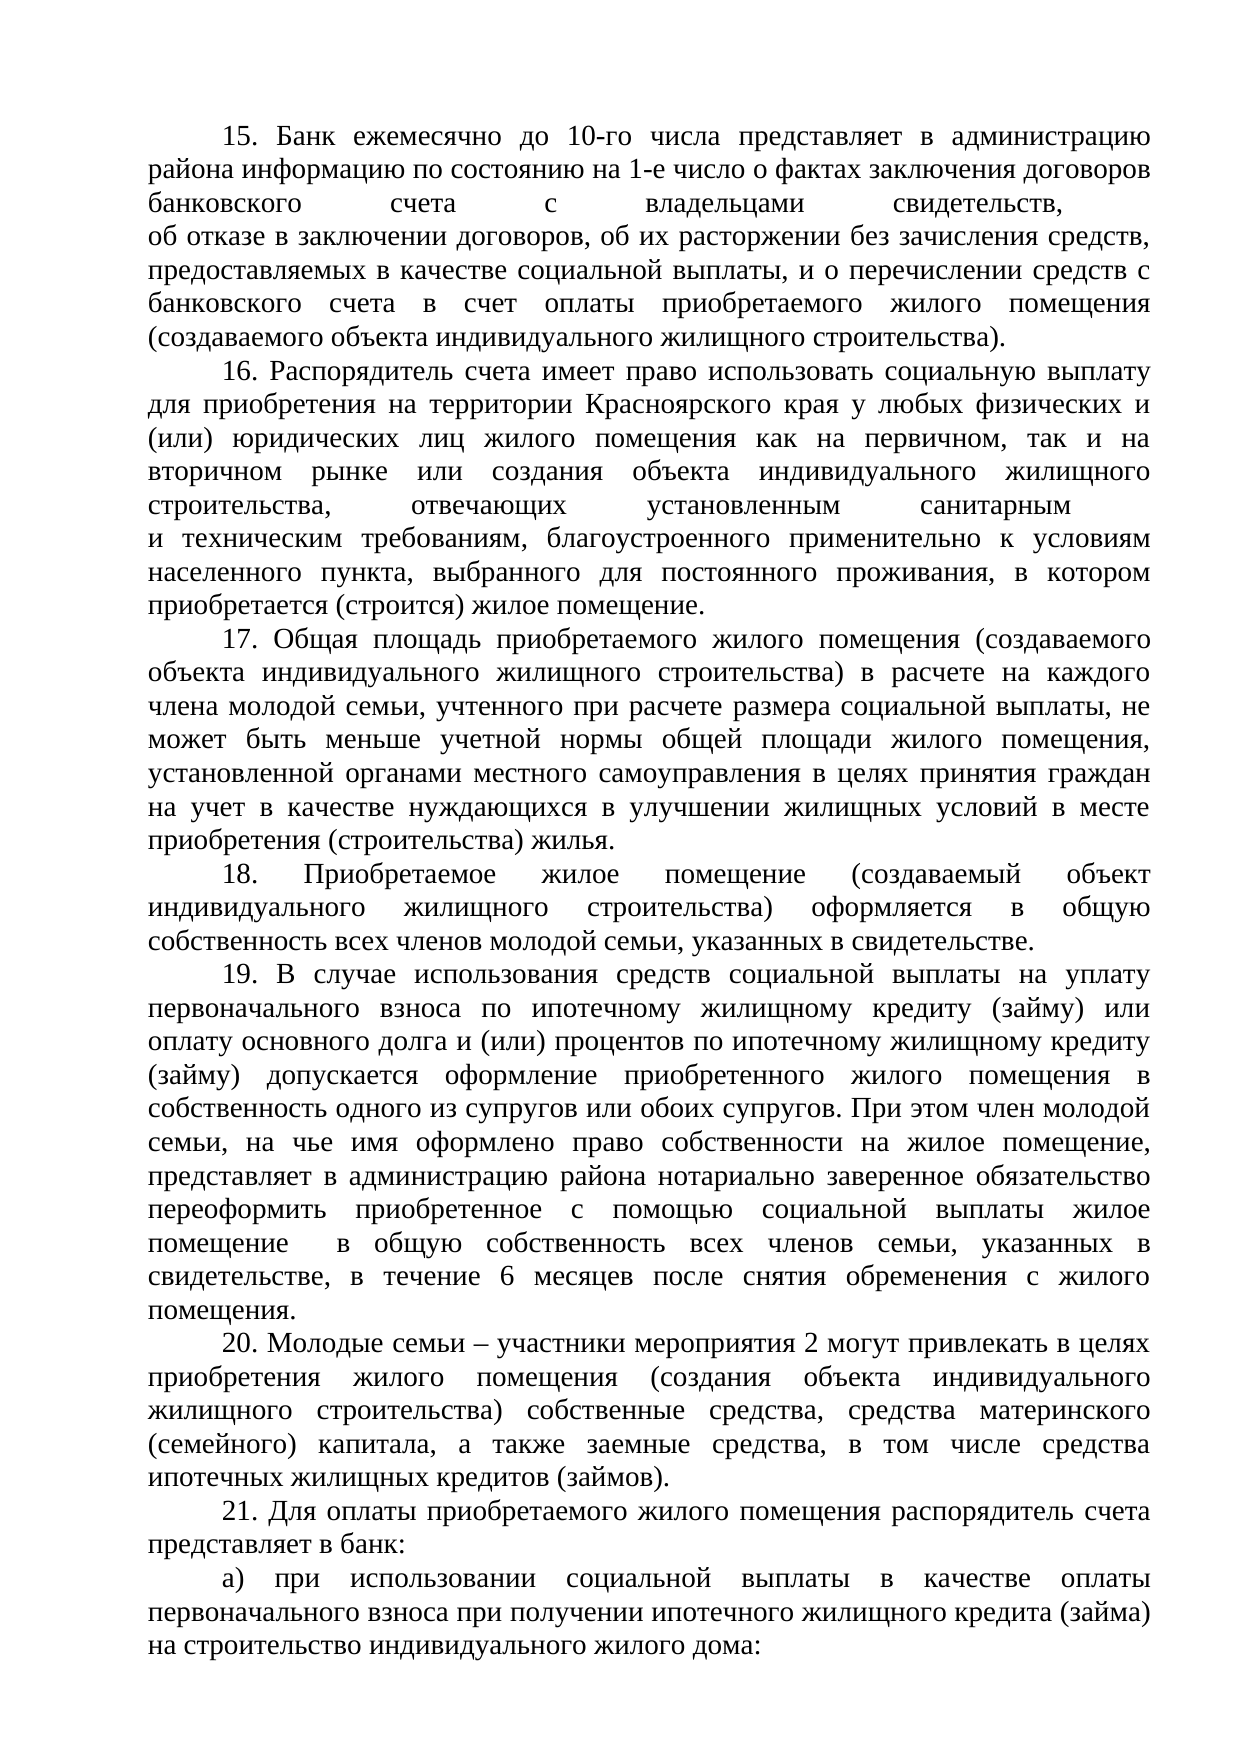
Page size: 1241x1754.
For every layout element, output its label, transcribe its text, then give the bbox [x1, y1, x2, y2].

text 17. Общая площадь приобретаемого жилого помещения (создаваемого объекта индивидуального жилищного строительства) в расчете на каждого члена молодой семьи, учтенного при расчете размера социальной выплаты, не может быть меньше учетной нормы общей площади жилого помещения, установленной органами местного самоуправления в целях принятия граждан на учет в качестве нуждающихся в улучшении жилищных условий в месте приобретения (строительства) жилья. [148, 621, 1152, 856]
text 19. В случае использования средств социальной выплаты на уплату первоначального взноса по ипотечному жилищному кредиту (займу) или оплату основного долга и (или) процентов по ипотечному жилищному кредиту (займу) допускается оформление приобретенного жилого помещения в собственность одного из супругов или обоих супругов. При этом член молодой семьи, на чье имя оформлено право собственности на жилое помещение, представляет в администрацию района нотариально заверенное обязательство переоформить приобретенное с помощью социальной выплаты жилое помещение в общую собственность всех членов семьи, указанных в свидетельстве, в течение 6 месяцев после снятия обременения с жилого помещения. [148, 956, 1152, 1325]
text 18. Приобретаемое жилое помещение (создаваемый объект индивидуального жилищного строительства) оформляется в общую собственность всех членов молодой семьи, указанных в свидетельстве. [148, 856, 1152, 956]
text 21. Для оплаты приобретаемого жилого помещения распорядитель счета представляет в банк: [148, 1493, 1152, 1560]
text 20. Молодые семьи – участники мероприятия 2 могут привлекать в целях приобретения жилого помещения (создания объекта индивидуального жилищного строительства) собственные средства, средства материнского (семейного) капитала, а также заемные средства, в том числе средства ипотечных жилищных кредитов (займов). [148, 1325, 1152, 1493]
text 15. Банк ежемесячно до 10-го числа представляет в администрацию района информацию по состоянию на 1-е число о фактах заключения договоров банковского счета с владельцами свидетельств, об отказе в заключении договоров, об их расторжении без зачисления средств, предоставляемых в качестве социальной выплаты, и о перечислении средств с банковского счета в счет оплаты приобретаемого жилого помещения (создаваемого объекта индивидуального жилищного строительства). [148, 118, 1152, 353]
text а) при использовании социальной выплаты в качестве оплаты первоначального взноса при получении ипотечного жилищного кредита (займа) на строительство индивидуального жилого дома: [148, 1560, 1152, 1661]
text 16. Распорядитель счета имеет право использовать социальную выплату для приобретения на территории Красноярского края у любых физических и (или) юридических лиц жилого помещения как на первичном, так и на вторичном рынке или создания объекта индивидуального жилищного строительства, отвечающих установленным санитарным и техническим требованиям, благоустроенного применительно к условиям населенного пункта, выбранного для постоянного проживания, в котором приобретается (строится) жилое помещение. [148, 353, 1152, 621]
